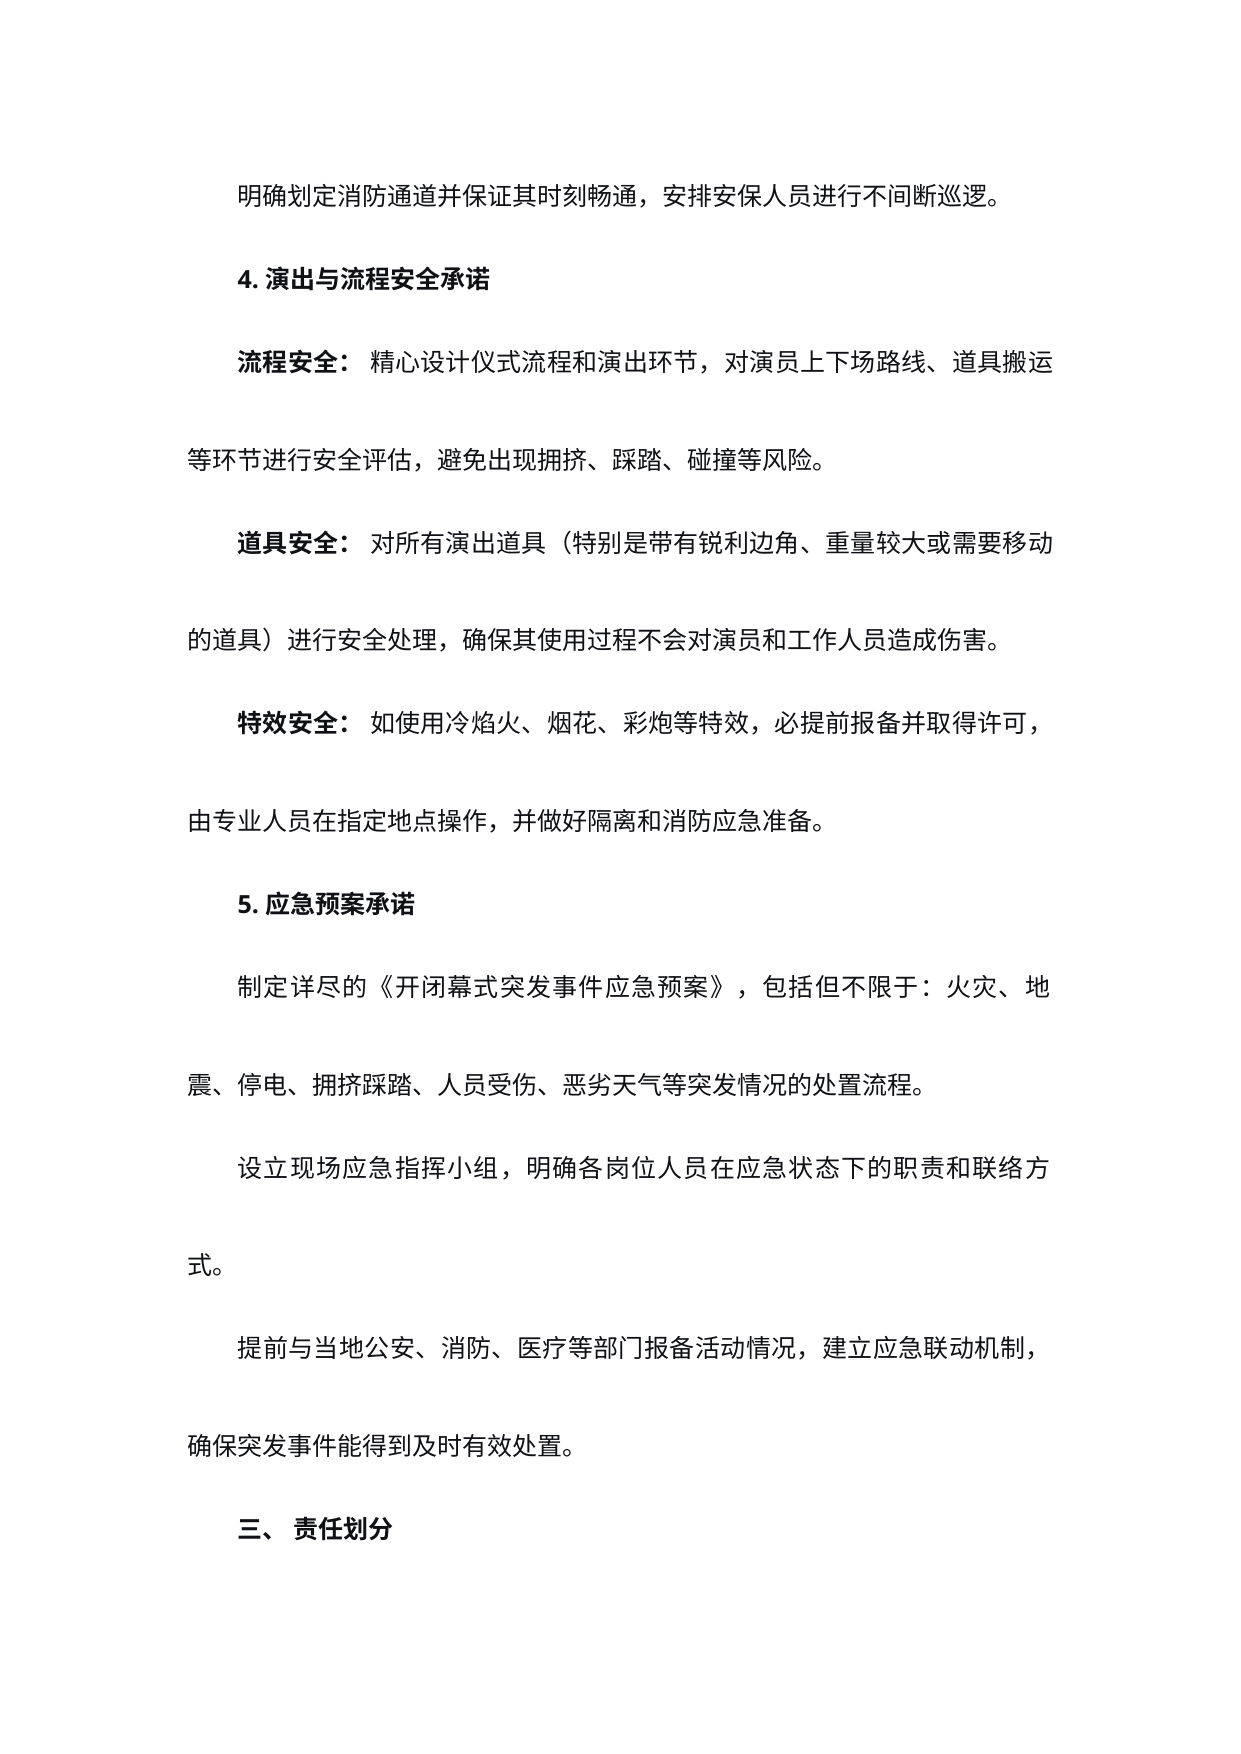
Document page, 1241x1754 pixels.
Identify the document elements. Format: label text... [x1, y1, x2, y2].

text 明确划定消防通道并保证其时刻畅通，安排安保人员进行不间断巡逻。 [187, 162, 1053, 227]
text 制定详尽的《开闭幕式突发事件应急预案》，包括但不限于：火灾、地震、停电、拥挤踩踏、人员受伤、恶劣天气等突发情况的处置流程。 [187, 953, 1053, 1116]
text 5. 应急预案承诺 [187, 870, 1053, 935]
text 道具安全： 对所有演出道具（特别是带有锐利边角、重量较大或需要移动的道具）进行安全处理，确保其使用过程不会对演员和工作人员造成伤害。 [187, 509, 1053, 671]
text 4. 演出与流程安全承诺 [187, 245, 1053, 310]
text 设立现场应急指挥小组，明确各岗位人员在应急状态下的职责和联络方式。 [187, 1134, 1053, 1296]
text 特效安全： 如使用冷焰火、烟花、彩炮等特效，必提前报备并取得许可，由专业人员在指定地点操作，并做好隔离和消防应急准备。 [187, 689, 1053, 852]
text 流程安全： 精心设计仪式流程和演出环节，对演员上下场路线、道具搬运等环节进行安全评估，避免出现拥挤、踩踏、碰撞等风险。 [187, 328, 1053, 491]
text 提前与当地公安、消防、医疗等部门报备活动情况，建立应急联动机制，确保突发事件能得到及时有效处置。 [187, 1314, 1053, 1477]
text 三、 责任划分 [187, 1495, 1053, 1560]
